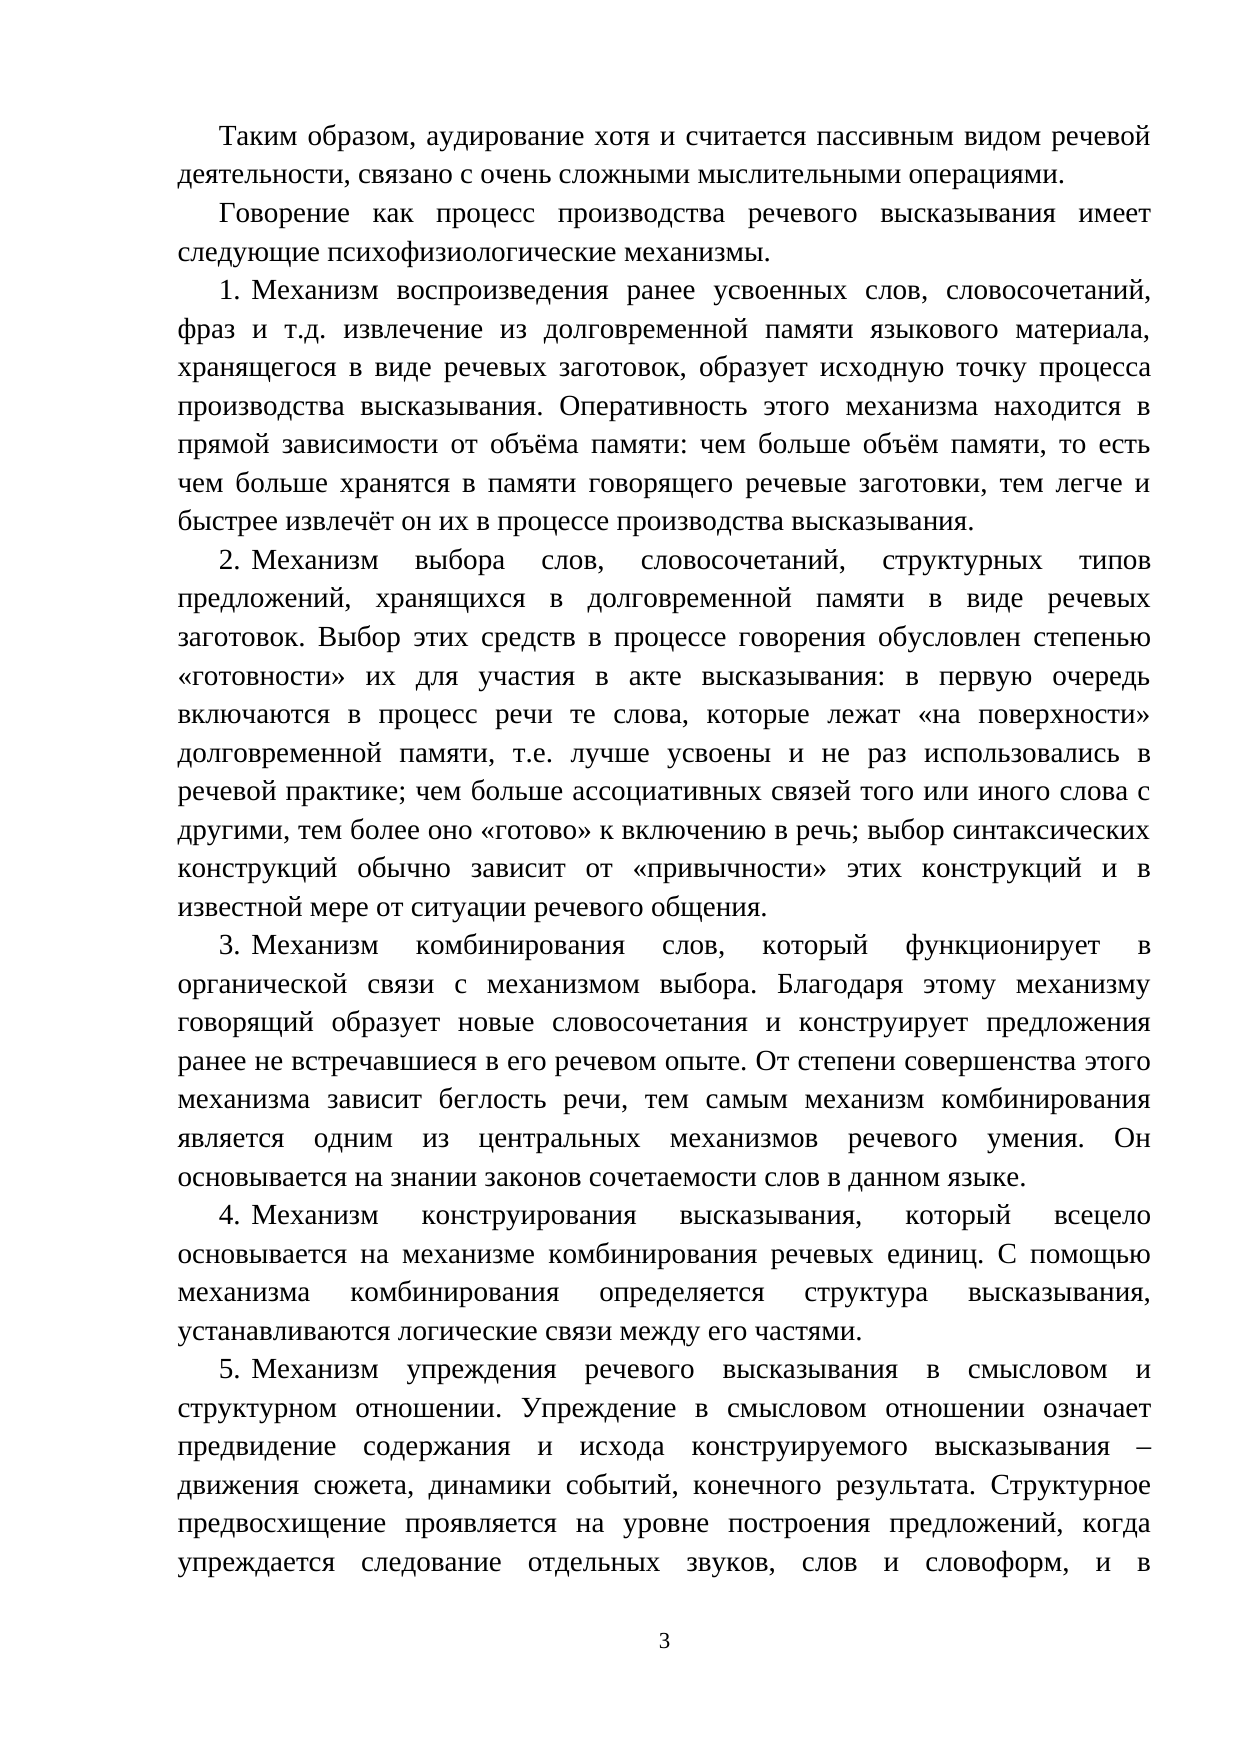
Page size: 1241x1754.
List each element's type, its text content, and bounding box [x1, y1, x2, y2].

list Механизм комбинирования слов, который функционирует в органической связи с механизмом выбора. Благодаря этому механизму говорящий образует новые словосочетания и конструирует предложения ранее не встречавшиеся в его речевом опыте. От степени совершенства этого механизма зависит беглость речи, тем самым механизм комбинирования является одним из центральных механизмов речевого умения. Он основывается на знании законов сочетаемости слов в данном языке. [177, 927, 1152, 1192]
list Механизм конструирования высказывания, который всецело основывается на механизме комбинирования речевых единиц. С помощью механизма комбинирования определяется структура высказывания, устанавливаются логические связи между его частями. [177, 1197, 1152, 1346]
list Механизм выбора слов, словосочетаний, структурных типов предложений, хранящихся в долговременной памяти в виде речевых заготовок. Выбор этих средств в процессе говорения обусловлен степенью «готовности» их для участия в акте высказывания: в первую очередь включаются в процесс речи те слова, которые лежат «на поверхности» долговременной памяти, т.е. лучше усвоены и не раз использовались в речевой практике; чем больше ассоциативных связей того или иного слова с другими, тем более оно «готово» к включению в речь; выбор синтаксических конструкций обычно зависит от «привычности» этих конструкций и в известной мере от ситуации речевого общения. [177, 542, 1152, 922]
list Таким образом, аудирование хотя и считается пассивным видом речевой деятельности, связано с очень сложными мыслительными операциями. [177, 118, 1152, 190]
list Механизм воспроизведения ранее усвоенных слов, словосочетаний, фраз и т.д. извлечение из долговременной памяти языкового материала, хранящегося в виде речевых заготовок, образует исходную точку процесса производства высказывания. Оперативность этого механизма находится в прямой зависимости от объёма памяти: чем больше объём памяти, то есть чем больше хранятся в памяти говорящего речевые заготовки, тем легче и быстрее извлечёт он их в процессе производства высказывания. [177, 272, 1152, 537]
list Говорение как процесс производства речевого высказывания имеет следующие психофизиологические механизмы. [177, 195, 1152, 267]
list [177, 1351, 1152, 1578]
